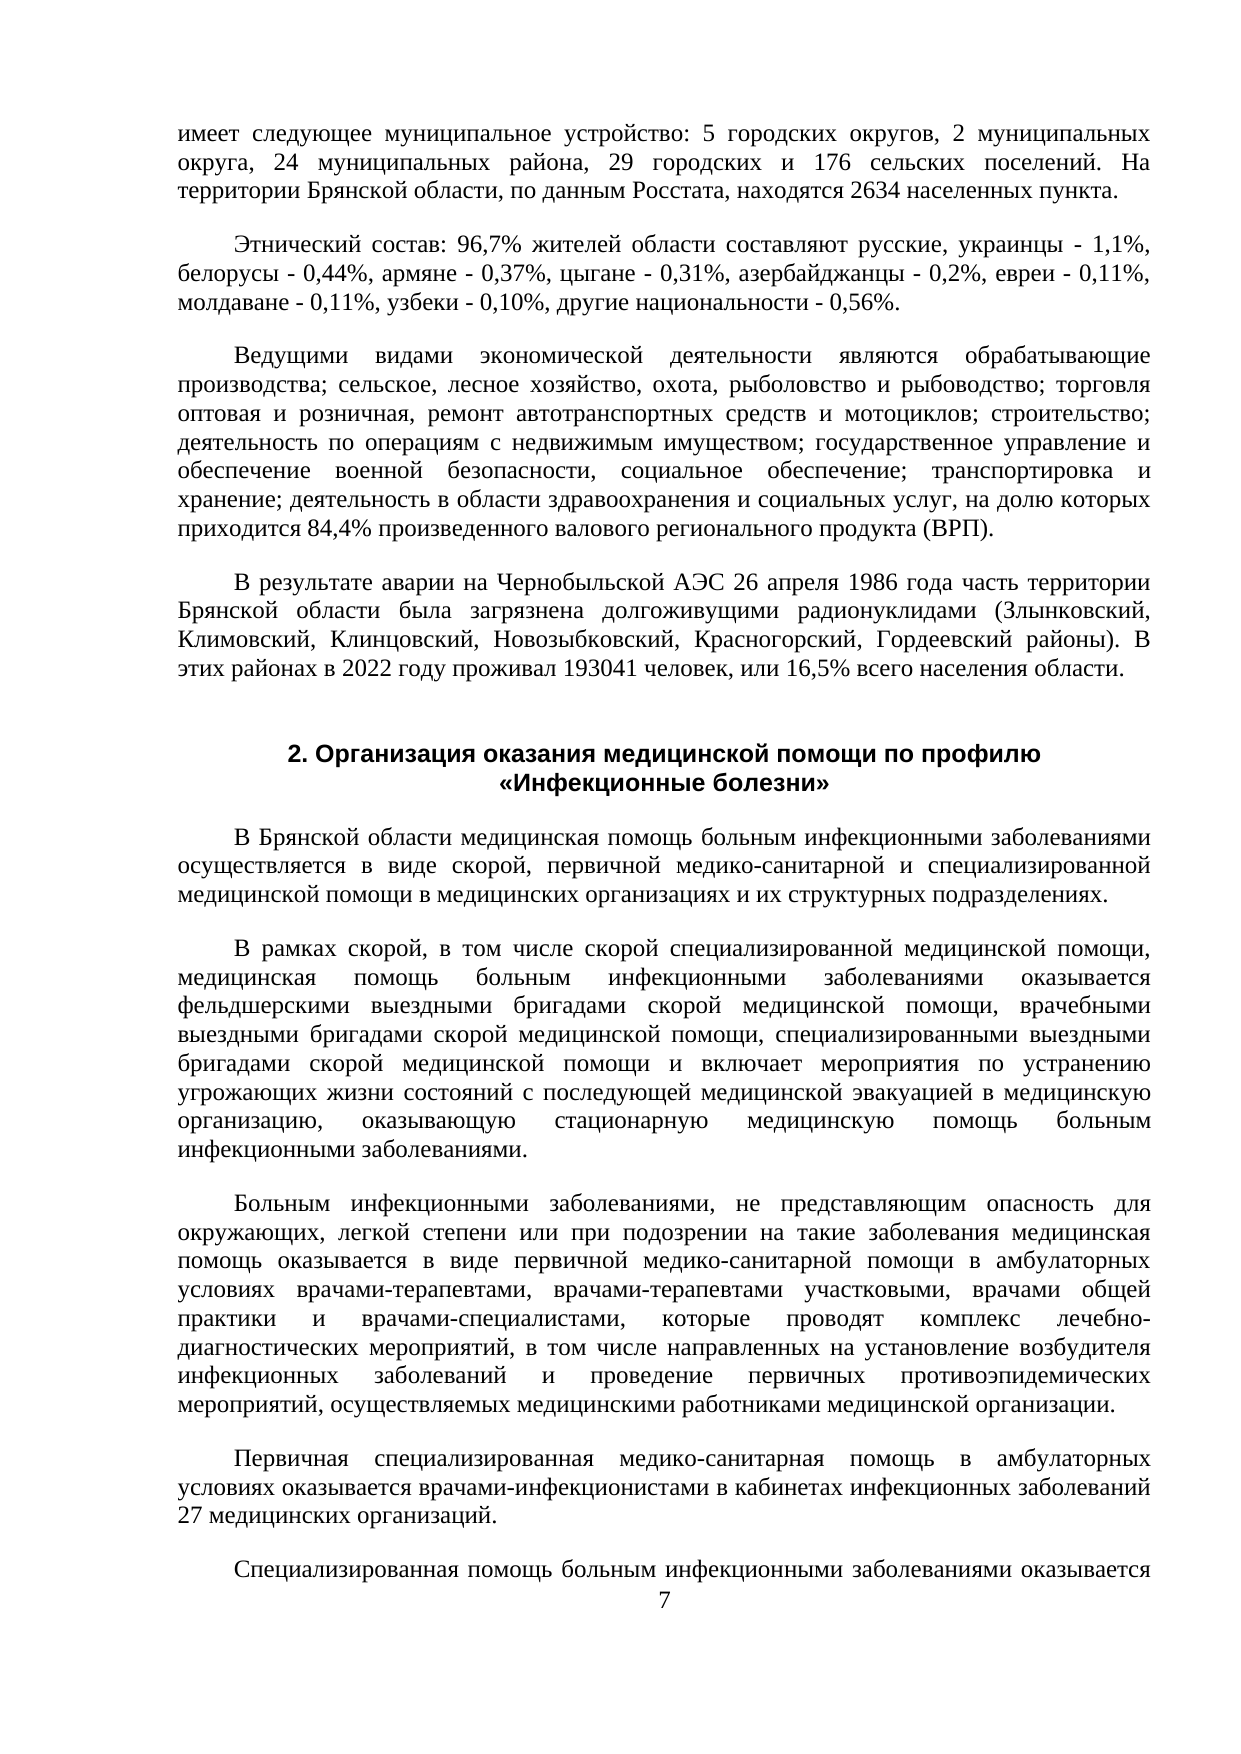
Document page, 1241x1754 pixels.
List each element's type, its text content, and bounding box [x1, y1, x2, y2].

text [177, 1554, 1152, 1583]
text Ведущими видами экономической деятельности являются обрабатывающие производства; сельское, лесное хозяйство, охота, рыболовство и рыбоводство; торговля оптовая и розничная, ремонт автотранспортных средств и мотоциклов; строительство; деятельность по операциям с недвижимым имуществом; государственное управление и обеспечение военной безопасности, социальное обеспечение; транспортировка и хранение; деятельность в области здравоохранения и социальных услуг, на долю которых приходится 84,4% произведенного валового регионального продукта (ВРП). [177, 341, 1152, 542]
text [177, 118, 1152, 204]
text Первичная специализированная медико-санитарная помощь в амбулаторных условиях оказывается врачами-инфекционистами в кабинетах инфекционных заболеваний 27 медицинских организаций. [177, 1443, 1152, 1529]
text В Брянской области медицинская помощь больным инфекционными заболеваниями осуществляется в виде скорой, первичной медико-санитарной и специализированной медицинской помощи в медицинских организациях и их структурных подразделениях. [177, 822, 1152, 908]
title «Инфекционные болезни» [177, 768, 1152, 797]
text Больным инфекционными заболеваниями, не представляющим опасность для окружающих, легкой степени или при подозрении на такие заболевания медицинская помощь оказывается в виде первичной медико-санитарной помощи в амбулаторных условиях врачами-терапевтами, врачами-терапевтами участковыми, врачами общей практики и врачами-специалистами, которые проводят комплекс лечебно-диагностических мероприятий, в том числе направленных на установление возбудителя инфекционных заболеваний и проведение первичных противоэпидемических мероприятий, осуществляемых медицинскими работниками медицинской организации. [177, 1188, 1152, 1418]
text В рамках скорой, в том числе скорой специализированной медицинской помощи, медицинская помощь больным инфекционными заболеваниями оказывается фельдшерскими выездными бригадами скорой медицинской помощи, врачебными выездными бригадами скорой медицинской помощи, специализированными выездными бригадами скорой медицинской помощи и включает мероприятия по устранению угрожающих жизни состояний с последующей медицинской эвакуацией в медицинскую организацию, оказывающую стационарную медицинскую помощь больным инфекционными заболеваниями. [177, 933, 1152, 1163]
title 2. Организация оказания медицинской помощи по профилю [177, 739, 1152, 768]
text В результате аварии на Чернобыльской АЭС 26 апреля 1986 года часть территории Брянской области была загрязнена долгоживущими радионуклидами (Злынковский, Климовский, Клинцовский, Новозыбковский, Красногорский, Гордеевский районы). В этих районах в 2022 году проживал 193041 человек, или 16,5% всего населения области. [177, 567, 1152, 682]
text Этнический состав: 96,7% жителей области составляют русские, украинцы - 1,1%, белорусы - 0,44%, армяне - 0,37%, цыгане - 0,31%, азербайджанцы - 0,2%, евреи - 0,11%, молдаване - 0,11%, узбеки - 0,10%, другие национальности - 0,56%. [177, 229, 1152, 316]
